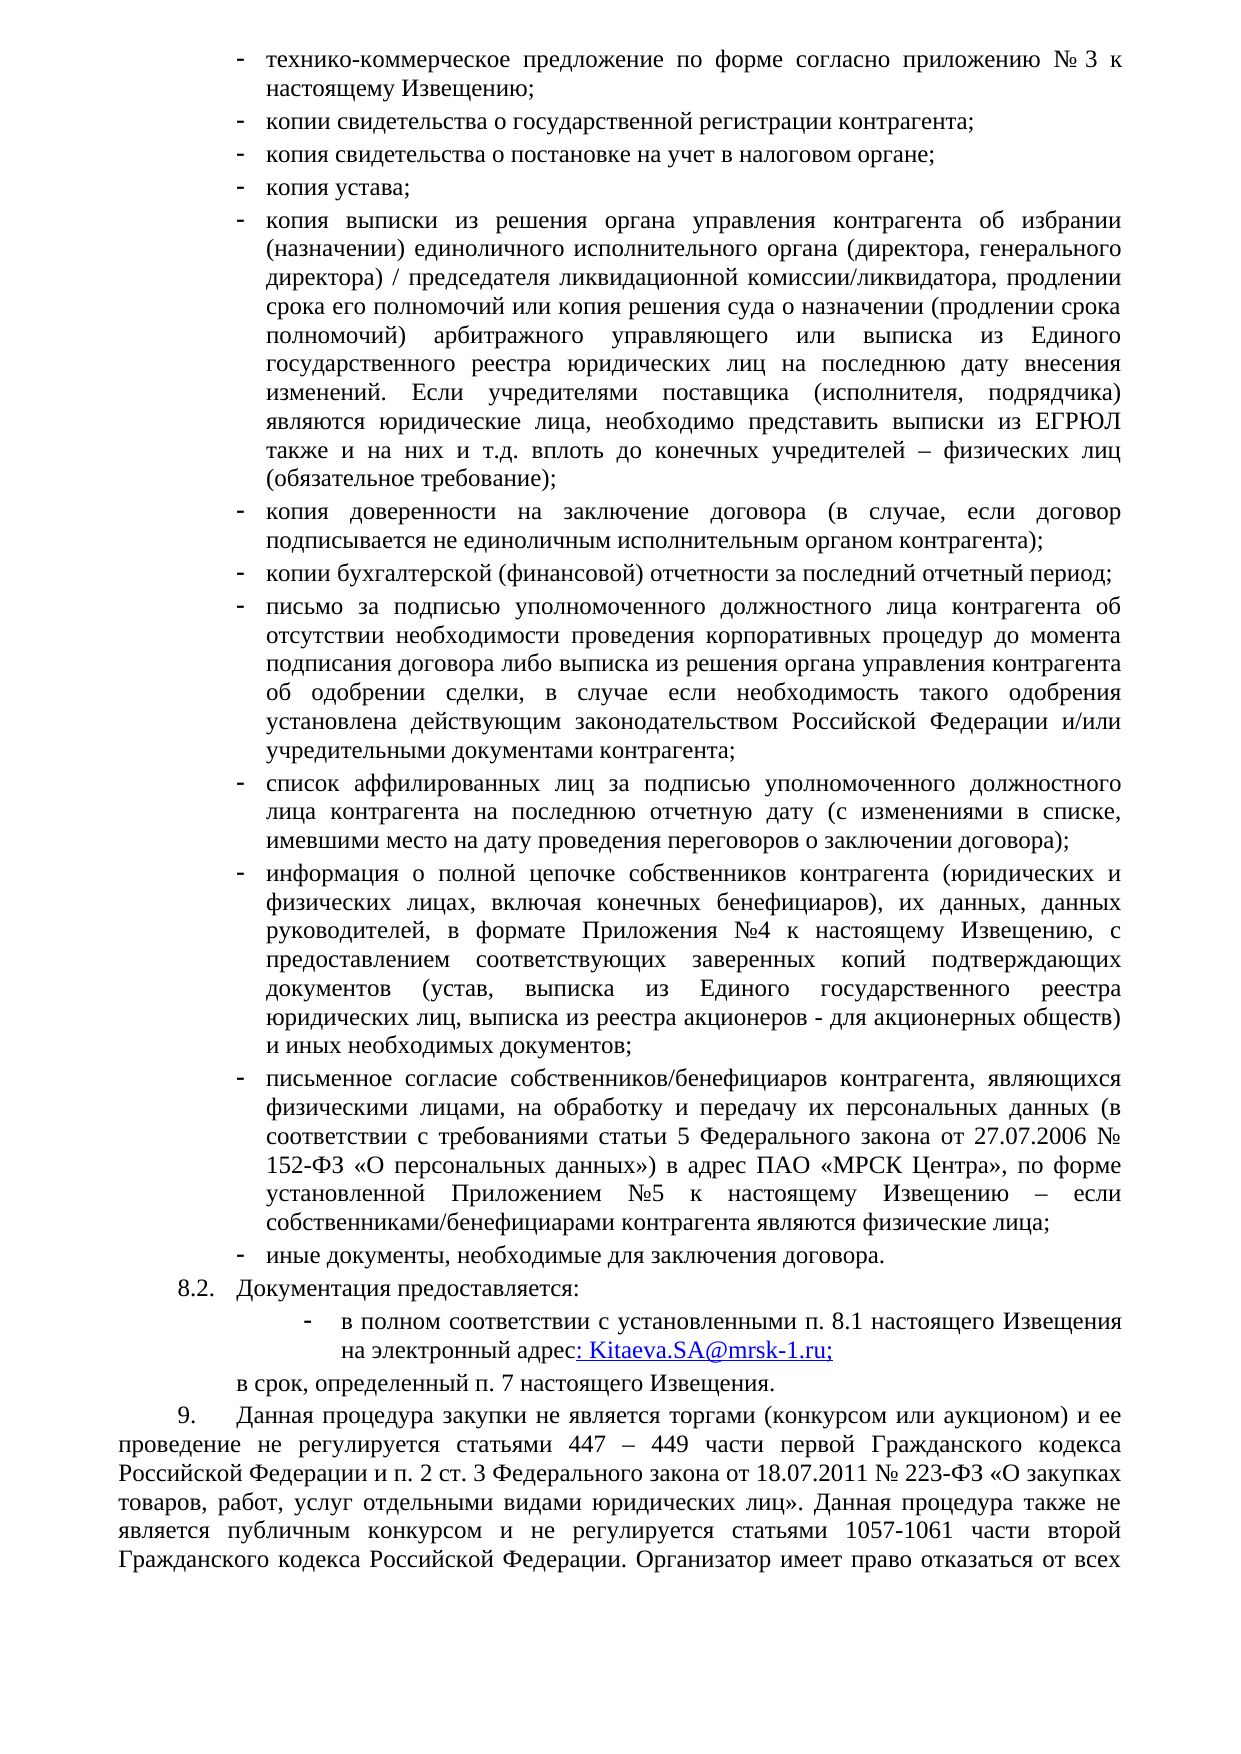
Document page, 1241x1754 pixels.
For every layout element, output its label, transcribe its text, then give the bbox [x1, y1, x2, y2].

list технико-коммерческое предложение по форме согласно приложению № 3 к настоящему Извещению; [236, 44, 1122, 102]
list Документация предоставляется: [118, 1273, 1122, 1302]
list копия свидетельства о постановке на учет в налоговом органе; [236, 139, 1122, 168]
list письмо за подписью уполномоченного должностного лица контрагента об отсутствии необходимости проведения корпоративных процедур до момента подписания договора либо выписка из решения органа управления контрагента об одобрении сделки, в случае если необходимость такого одобрения установлена действующим законодательством Российской Федерации и/или учредительными документами контрагента; [236, 591, 1122, 763]
list в полном соответствии с установленными п. 8.1 настоящего Извещения на электронный адрес: Kitaeva.SA@mrsk-1.ru; [303, 1306, 1122, 1363]
text в срок, определенный п. 7 настоящего Извещения. [236, 1368, 1122, 1396]
list копии свидетельства о государственной регистрации контрагента; [236, 106, 1122, 135]
list письменное согласие собственников/бенефициаров контрагента, являющихся физическими лицами, на обработку и передачу их персональных данных (в соответствии с требованиями статьи 5 Федерального закона от 27.07.2006 № 152-ФЗ «О персональных данных») в адрес ПАО «МРСК Центра», по форме установленной Приложением №5 к настоящему Извещению – если собственниками/бенефициарами контрагента являются физические лица; [236, 1063, 1122, 1236]
list копия доверенности на заключение договора (в случае, если договор подписывается не единоличным исполнительным органом контрагента); [236, 496, 1122, 554]
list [118, 1401, 1122, 1573]
list копия устава; [236, 172, 1122, 201]
list информация о полной цепочке собственников контрагента (юридических и физических лицах, включая конечных бенефициаров), их данных, данных руководителей, в формате Приложения №4 к настоящему Извещению, с предоставлением соответствующих заверенных копий подтверждающих документов (устав, выписка из Единого государственного реестра юридических лиц, выписка из реестра акционеров - для акционерных обществ) и иных необходимых документов; [236, 858, 1122, 1059]
list список аффилированных лиц за подписью уполномоченного должностного лица контрагента на последнюю отчетную дату (с изменениями в списке, имевшими место на дату проведения переговоров о заключении договора); [236, 768, 1122, 854]
list копия выписки из решения органа управления контрагента об избрании (назначении) единоличного исполнительного органа (директора, генерального директора) / председателя ликвидационной комиссии/ликвидатора, продлении срока его полномочий или копия решения суда о назначении (продлении срока полномочий) арбитражного управляющего или выписка из Единого государственного реестра юридических лиц на последнюю дату внесения изменений. Если учредителями поставщика (исполнителя, подрядчика) являются юридические лица, необходимо представить выписки из ЕГРЮЛ также и на них и т.д. вплоть до конечных учредителей – физических лиц (обязательное требование); [236, 205, 1122, 492]
list иные документы, необходимые для заключения договора. [236, 1240, 1122, 1269]
list копии бухгалтерской (финансовой) отчетности за последний отчетный период; [236, 558, 1122, 587]
